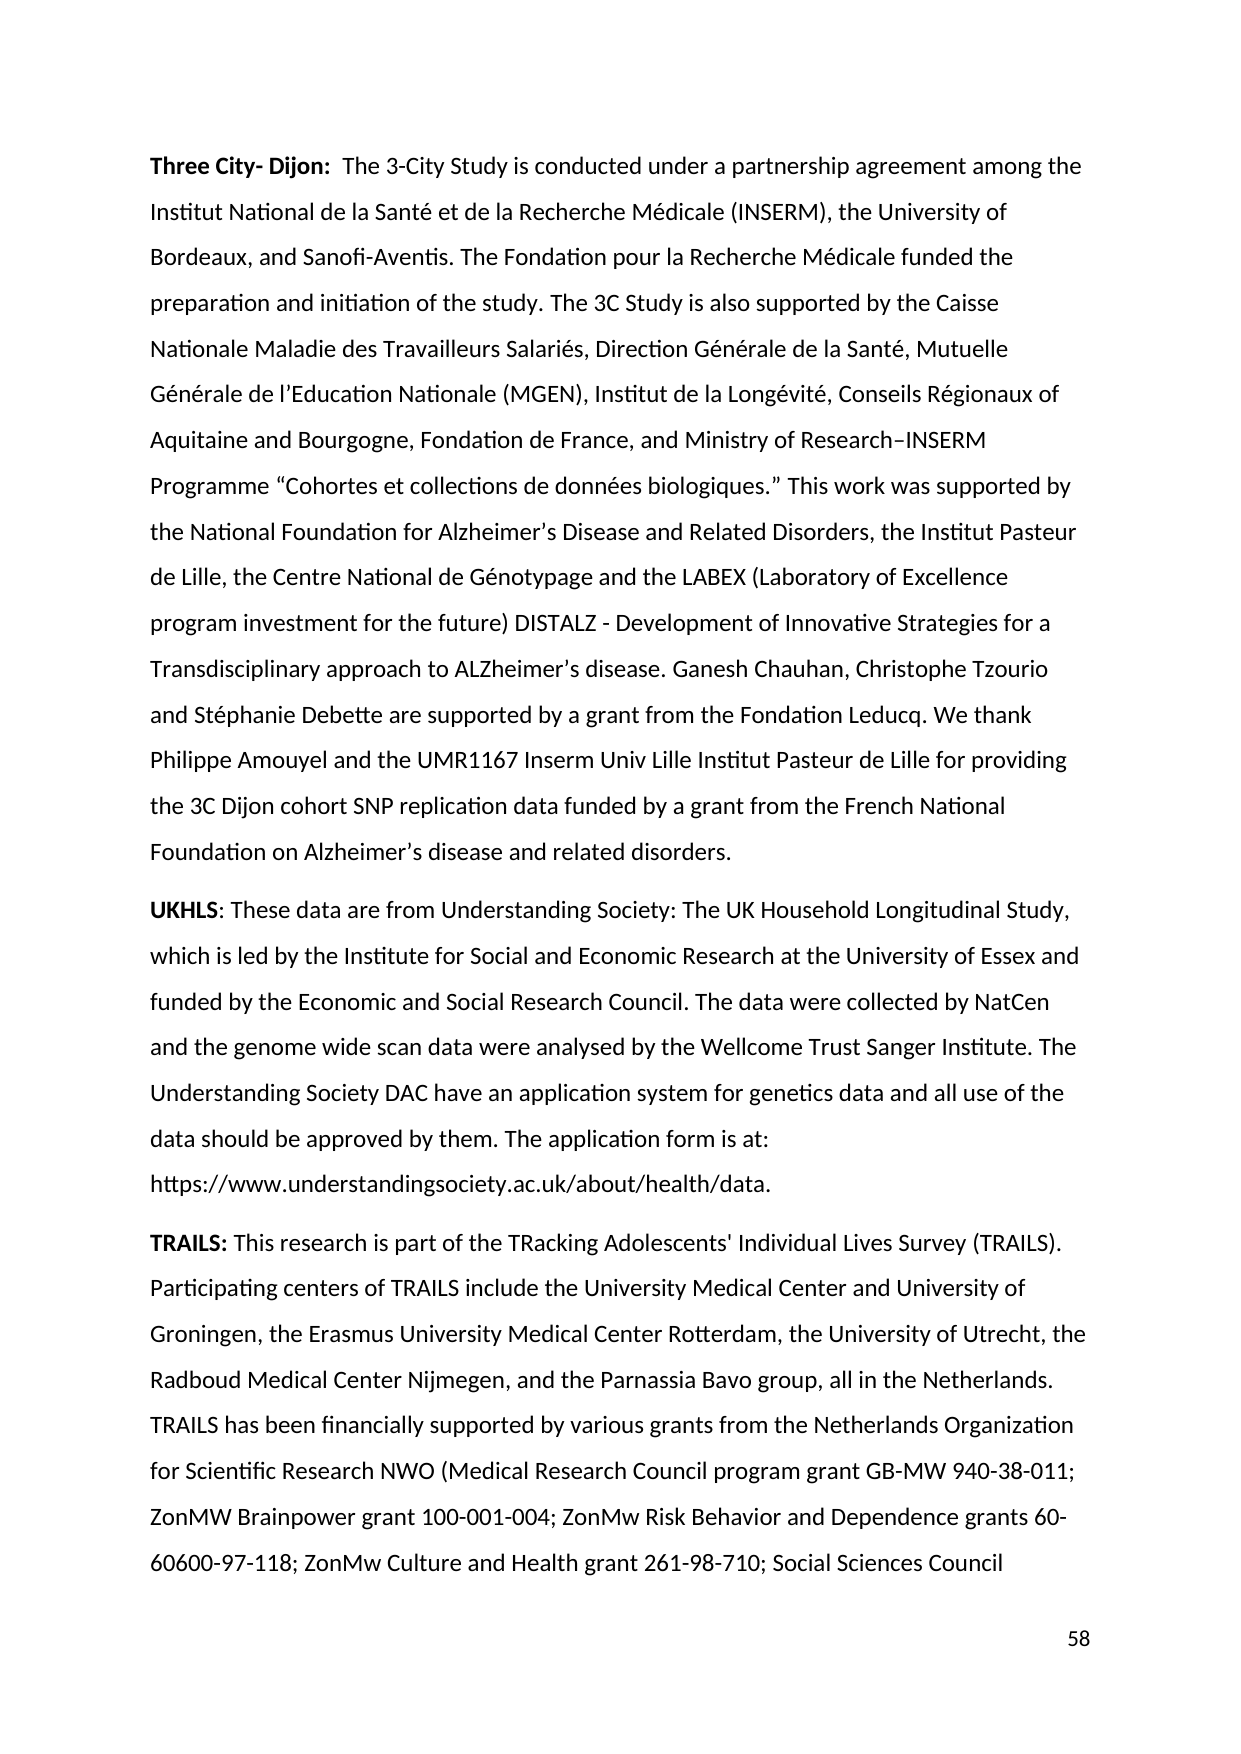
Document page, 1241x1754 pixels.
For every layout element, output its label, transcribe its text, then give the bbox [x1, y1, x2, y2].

text UKHLS: These data are from Understanding Society: The UK Household Longitudinal Study, which is led by the Institute for Social and Economic Research at the University of Essex and funded by the Economic and Social Research Council. The data were collected by NatCen and the genome wide scan data were analysed by the Wellcome Trust Sanger Institute. The Understanding Society DAC have an application system for genetics data and all use of the data should be approved by them. The application form is at: https://www.understandingsociety.ac.uk/about/health/data. [150, 894, 1090, 1199]
text Three City- Dijon: The 3-City Study is conducted under a partnership agreement among the Institut National de la Santé et de la Recherche Médicale (INSERM), the University of Bordeaux, and Sanofi-Aventis. The Fondation pour la Recherche Médicale funded the preparation and initiation of the study. The 3C Study is also supported by the Caisse Nationale Maladie des Travailleurs Salariés, Direction Générale de la Santé, Mutuelle Générale de l’Education Nationale (MGEN), Institut de la Longévité, Conseils Régionaux of Aquitaine and Bourgogne, Fondation de France, and Ministry of Research–INSERM Programme “Cohortes et collections de données biologiques.” This work was supported by the National Foundation for Alzheimer’s Disease and Related Disorders, the Institut Pasteur de Lille, the Centre National de Génotypage and the LABEX (Laboratory of Excellence program investment for the future) DISTALZ - Development of Innovative Strategies for a Transdisciplinary approach to ALZheimer’s disease. Ganesh Chauhan, Christophe Tzourio and Stéphanie Debette are supported by a grant from the Fondation Leducq. We thank Philippe Amouyel and the UMR1167 Inserm Univ Lille Institut Pasteur de Lille for providing the 3C Dijon cohort SNP replication data funded by a grant from the French National Foundation on Alzheimer’s disease and related disorders. [150, 150, 1090, 866]
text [150, 1227, 1090, 1577]
